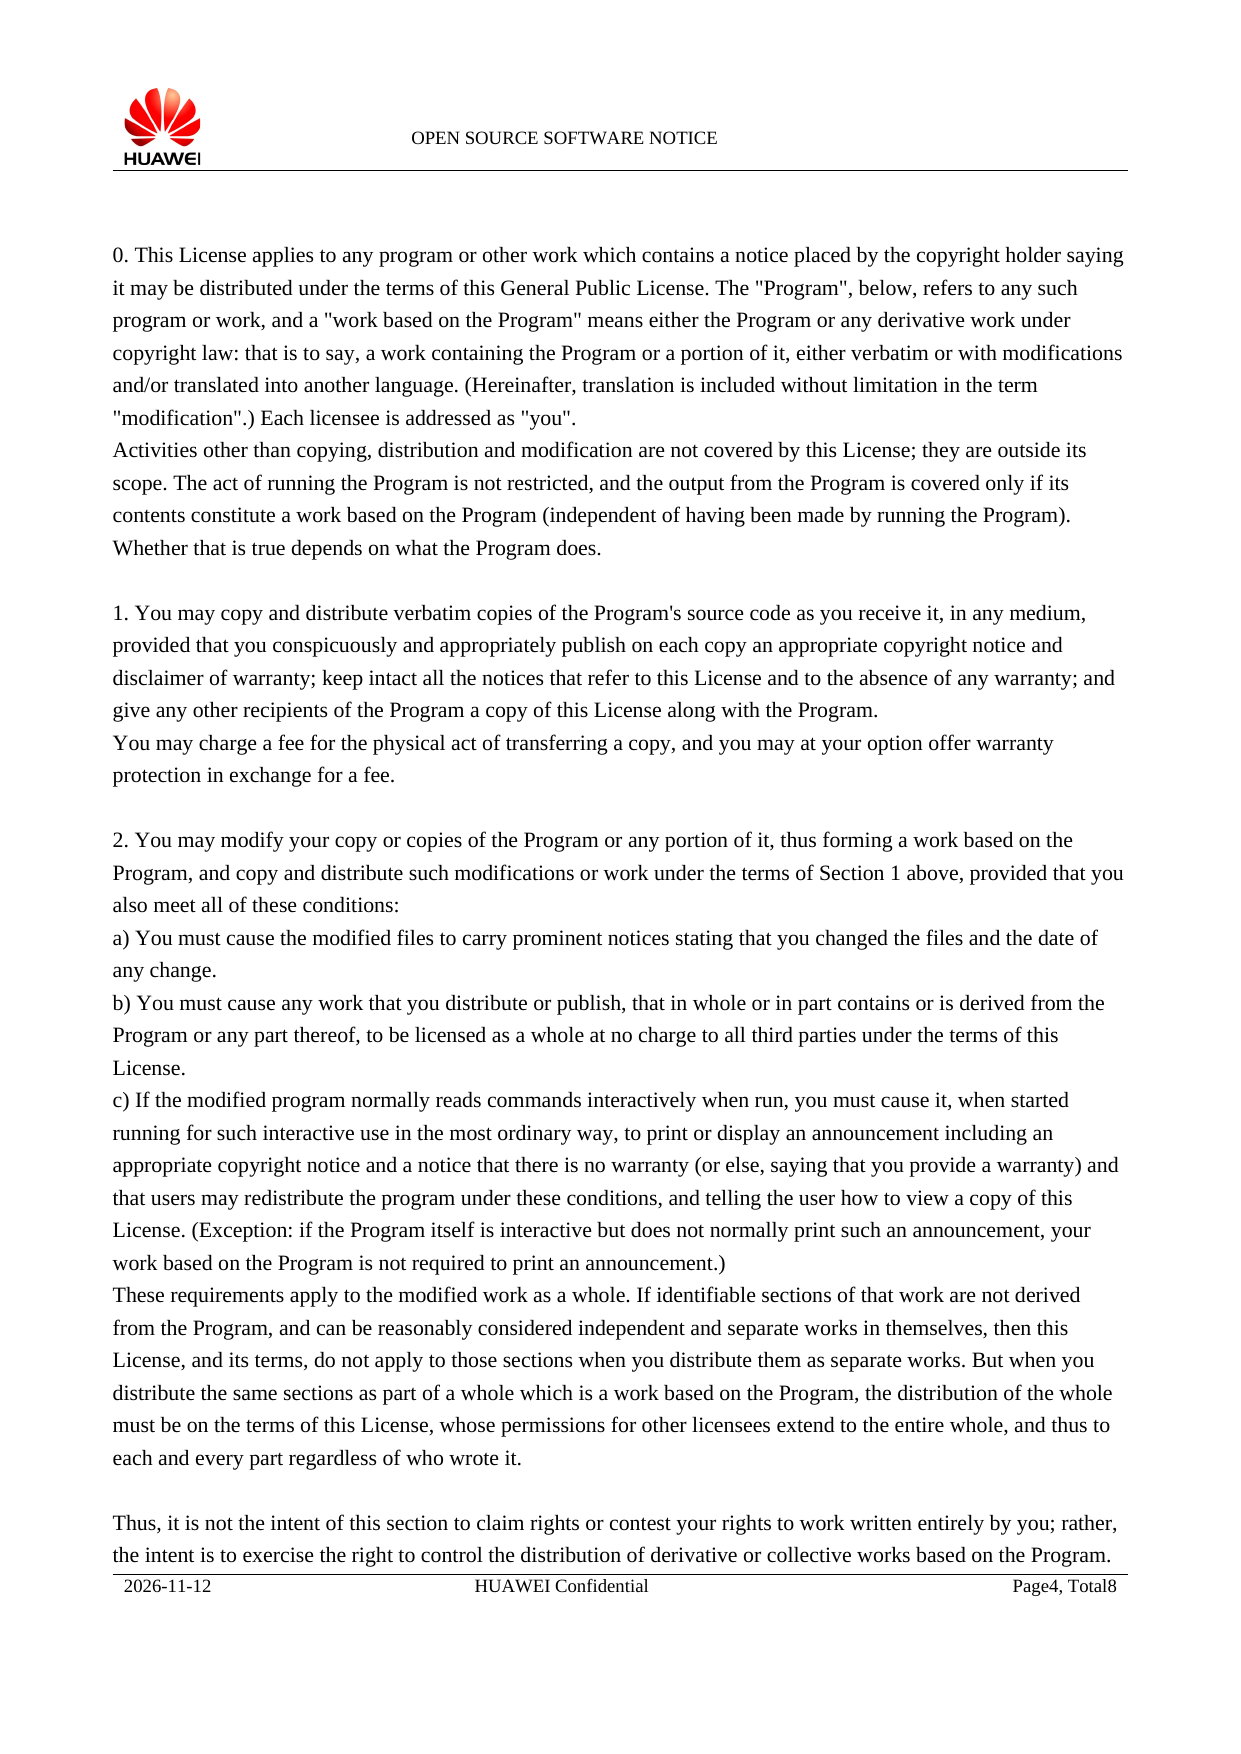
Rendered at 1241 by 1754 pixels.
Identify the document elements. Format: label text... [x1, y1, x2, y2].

picture [124, 88, 201, 165]
